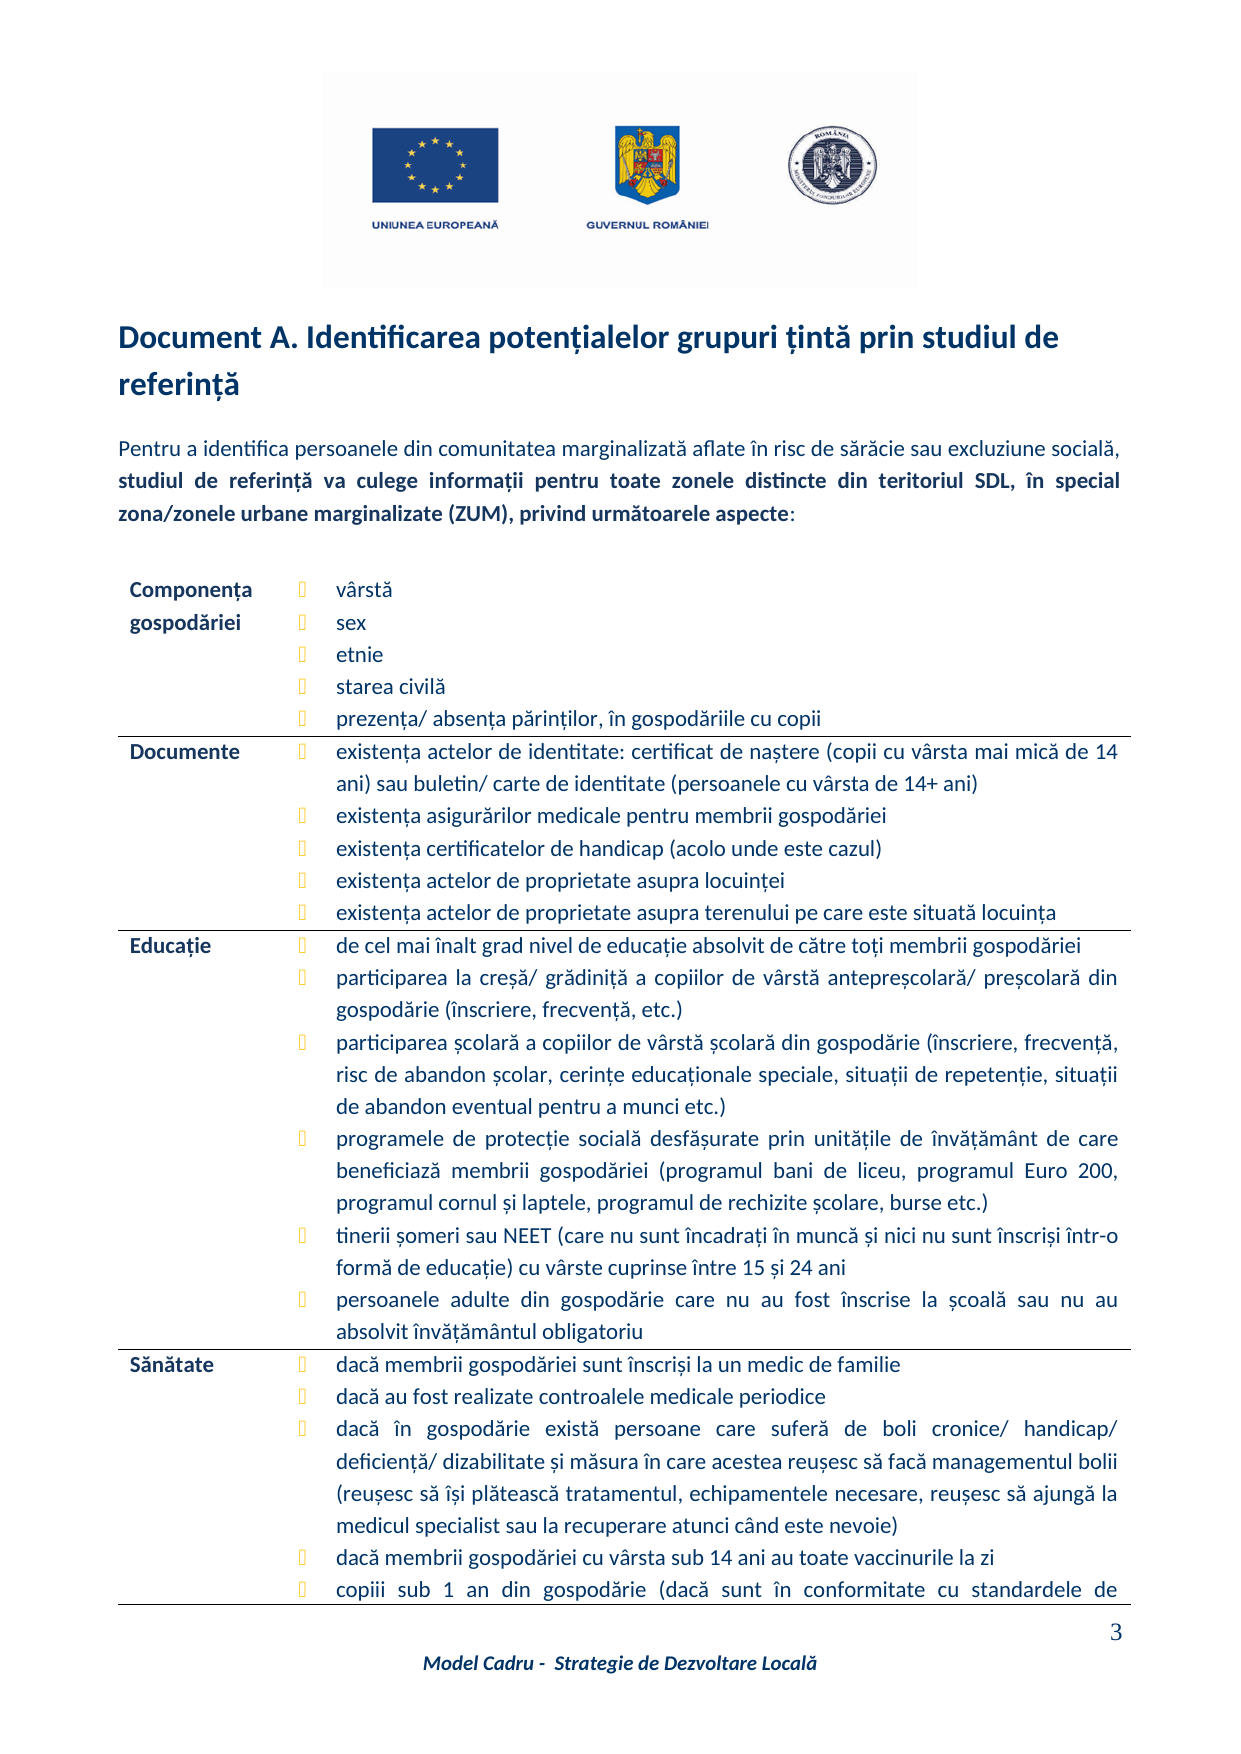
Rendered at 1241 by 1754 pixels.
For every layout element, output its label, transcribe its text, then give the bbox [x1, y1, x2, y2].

table_cell existența actelor de identitate: certificat de naștere (copii cu vârsta mai mică de 14 ani) sau buletin/ carte de identitate (persoanele cu vârsta de 14+ ani) existența asigurărilor medicale pentru membrii gospodăriei existența certificatelor de handicap (acolo unde este cazul) existența actelor de proprietate asupra locuinței existența actelor de proprietate asupra terenului pe care este situată locuința [287, 737, 1131, 930]
table_header vârstă sex etnie starea civilă prezența/ absența părinților, în gospodăriile cu copii [287, 576, 1131, 736]
picture [322, 73, 918, 287]
table_cell Sănătate [118, 1350, 287, 1603]
text Pentru a identifica persoanele din comunitatea marginalizată aflate în risc de sărăcie sau excluziune socială, studiul de referință va culege informații pentru toate zonele distincte din teritoriul SDL, în special zona/zonele urbane marginalizate (ZUM), privind următoarele aspecte: [118, 434, 1122, 527]
table_header Componența gospodăriei [118, 576, 287, 736]
table_cell Educație [118, 931, 287, 1349]
table_cell Documente [118, 737, 287, 930]
subtitle Document A. Identificarea potențialelor grupuri țintă prin studiul de referință [118, 316, 1122, 403]
table_cell de cel mai înalt grad nivel de educație absolvit de către toți membrii gospodăriei participarea la creșă/ grădiniță a copiilor de vârstă antepreșcolară/ preșcolară din gospodărie (înscriere, frecvență, etc.) participarea școlară a copiilor de vârstă școlară din gospodărie (înscriere, frecvență, risc de abandon școlar, cerințe educaționale speciale, situații de repetenție, situații de abandon eventual pentru a munci etc.) programele de protecție socială desfășurate prin unitățile de învățământ de care beneficiază membrii gospodăriei (programul bani de liceu, programul Euro 200, programul cornul și laptele, programul de rechizite școlare, burse etc.) tinerii șomeri sau NEET (care nu sunt încadrați în muncă și nici nu sunt înscriși într-o formă de educație) cu vârste cuprinse între 15 și 24 ani persoanele adulte din gospodărie care nu au fost înscrise la școală sau nu au absolvit învățământul obligatoriu [287, 931, 1131, 1349]
